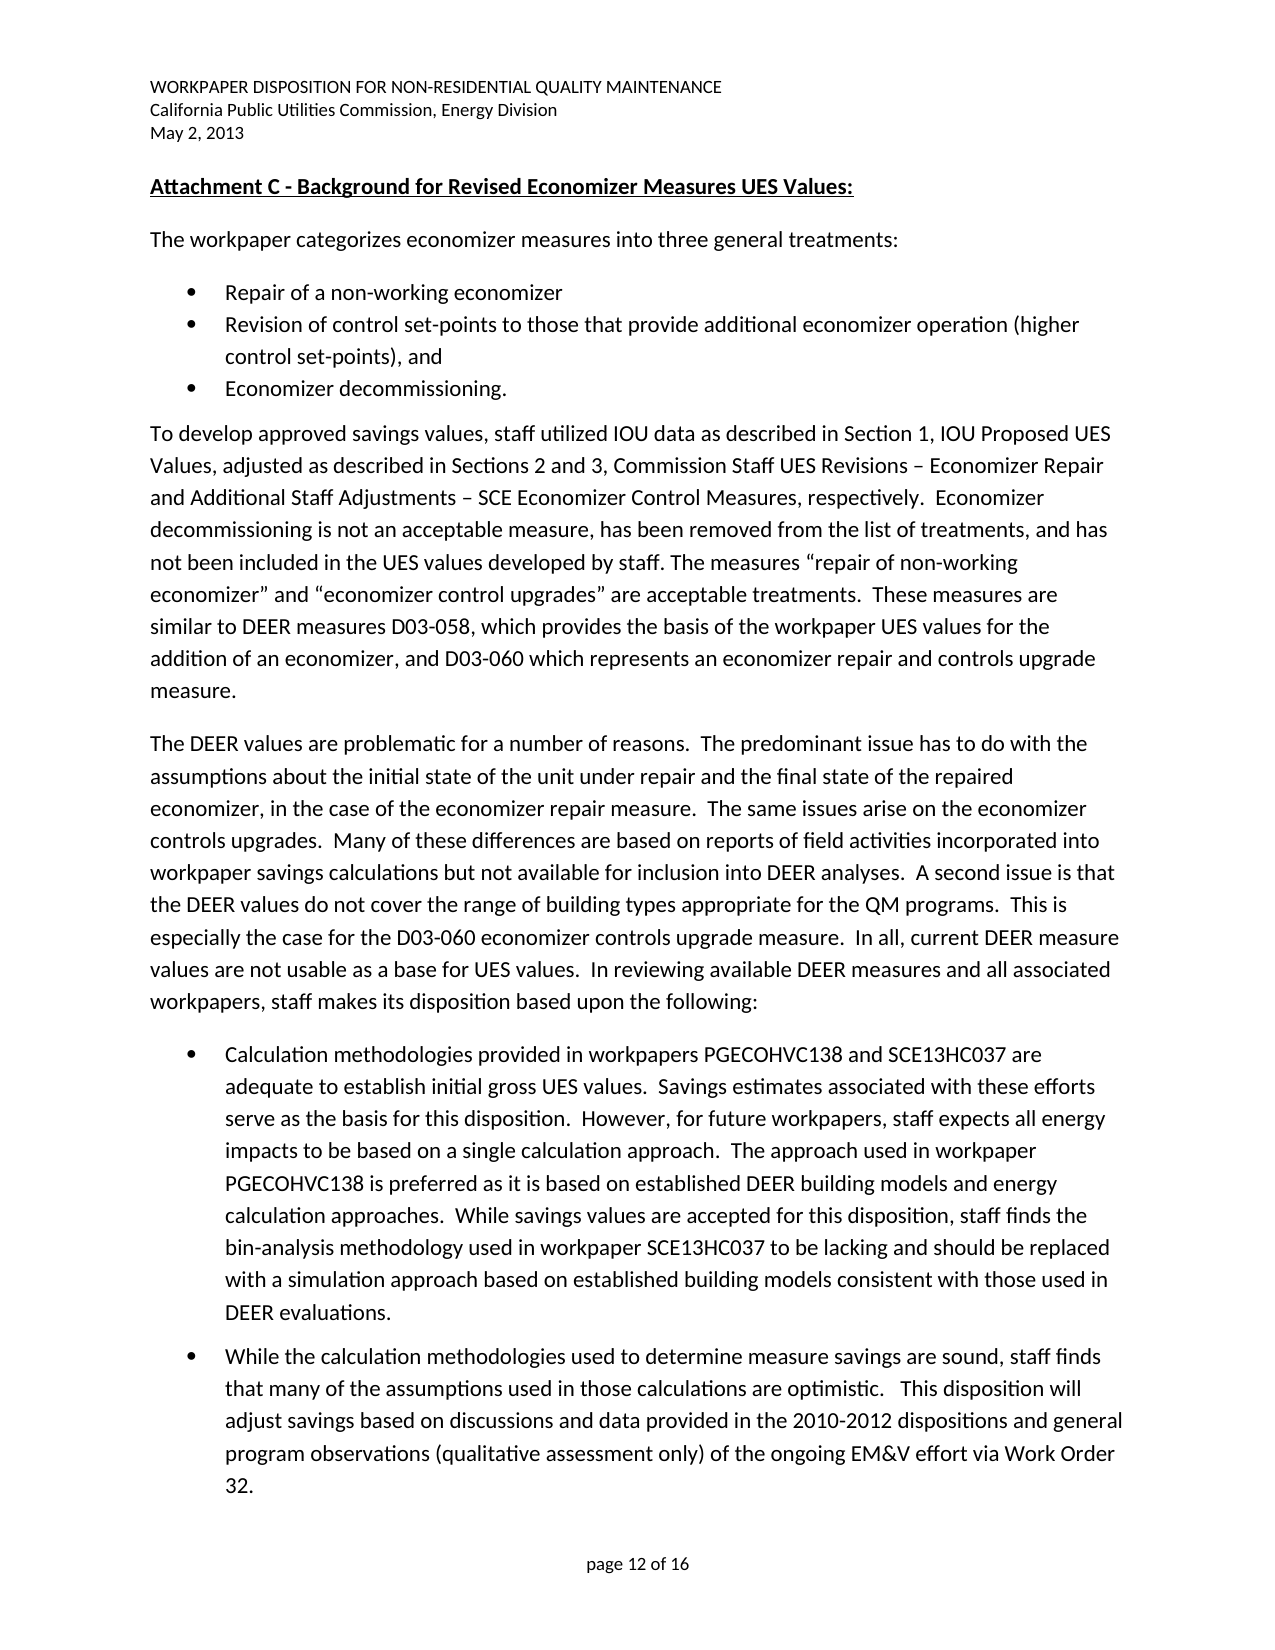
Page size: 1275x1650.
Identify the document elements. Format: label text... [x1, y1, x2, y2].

list While the calculation methodologies used to determine measure savings are sound, staff finds that many of the assumptions used in those calculations are optimistic. This disposition will adjust savings based on discussions and data provided in the 2010-2012 dispositions and general program observations (qualitative assessment only) of the ongoing EM&V effort via Work Order 32. [187, 1342, 1125, 1499]
list Calculation methodologies provided in workpapers PGECOHVC138 and SCE13HC037 are adequate to establish initial gross UES values. Savings estimates associated with these efforts serve as the basis for this disposition. However, for future workpapers, staff expects all energy impacts to be based on a single calculation approach. The approach used in workpaper PGECOHVC138 is preferred as it is based on established DEER building models and energy calculation approaches. While savings values are accepted for this disposition, staff finds the bin-analysis methodology used in workpaper SCE13HC037 to be lacking and should be replaced with a simulation approach based on established building models consistent with those used in DEER evaluations. [187, 1040, 1125, 1326]
text The workpaper categorizes economizer measures into three general treatments: [150, 225, 1125, 253]
list Economizer decommissioning. [187, 374, 1125, 402]
list Revision of control set-points to those that provide additional economizer operation (higher control set-points), and [187, 310, 1125, 370]
text Attachment C - Background for Revised Economizer Measures UES Values: [150, 172, 1125, 200]
text To develop approved savings values, staff utilized IOU data as described in Section 1, IOU Proposed UES Values, adjusted as described in Sections 2 and 3, Commission Staff UES Revisions – Economizer Repair and Additional Staff Adjustments – SCE Economizer Control Measures, respectively. Economizer decommissioning is not an acceptable measure, has been removed from the list of treatments, and has not been included in the UES values developed by staff. The measures “repair of non-working economizer” and “economizer control upgrades” are acceptable treatments. These measures are similar to DEER measures D03-058, which provides the basis of the workpaper UES values for the addition of an economizer, and D03-060 which represents an economizer repair and controls upgrade measure. [150, 419, 1125, 704]
text The DEER values are problematic for a number of reasons. The predominant issue has to do with the assumptions about the initial state of the unit under repair and the final state of the repaired economizer, in the case of the economizer repair measure. The same issues arise on the economizer controls upgrades. Many of these differences are based on reports of field activities incorporated into workpaper savings calculations but not available for inclusion into DEER analyses. A second issue is that the DEER values do not cover the range of building types appropriate for the QM programs. This is especially the case for the D03-060 economizer controls upgrade measure. In all, current DEER measure values are not usable as a base for UES values. In reviewing available DEER measures and all associated workpapers, staff makes its disposition based upon the following: [150, 729, 1125, 1015]
list Repair of a non-working economizer [187, 278, 1125, 306]
